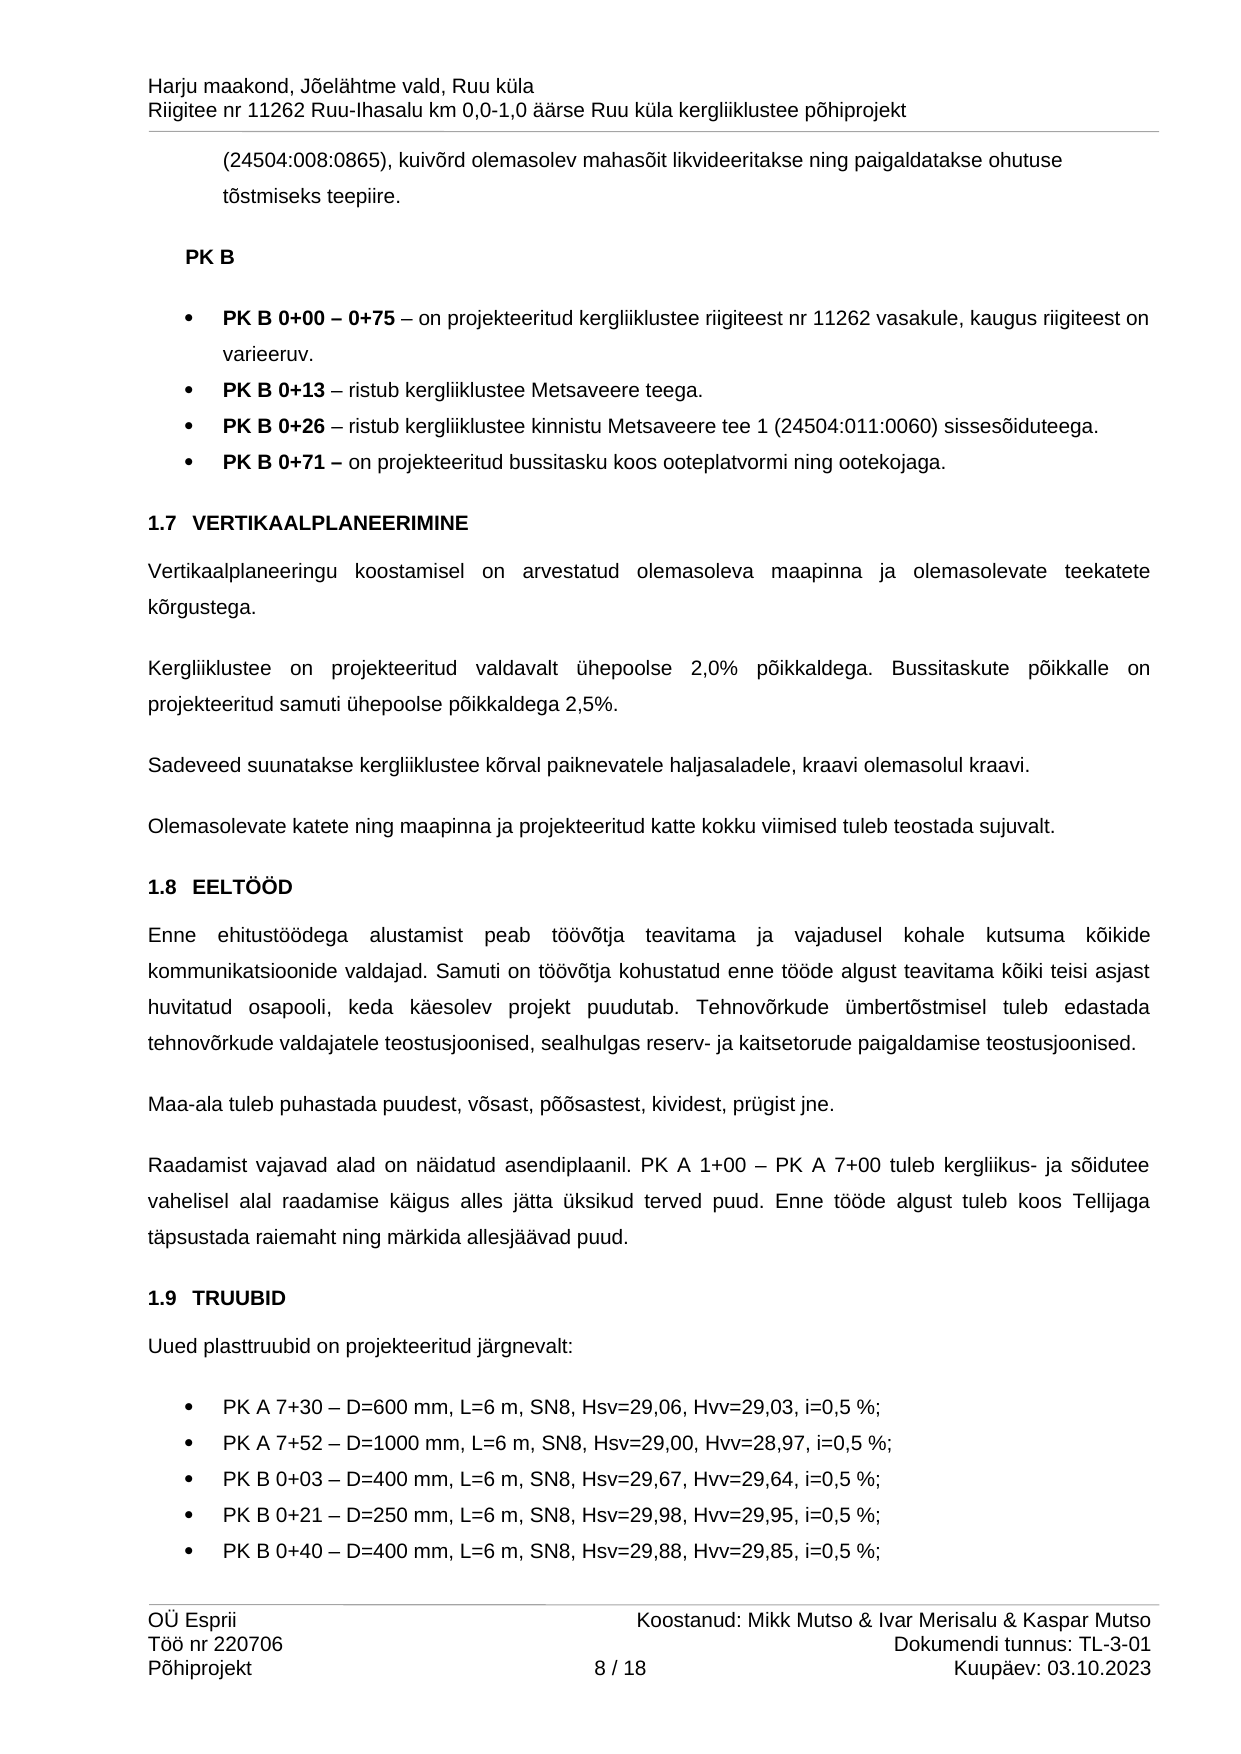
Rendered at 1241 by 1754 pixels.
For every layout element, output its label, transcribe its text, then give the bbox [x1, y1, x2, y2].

list PK A 7+52 – D=1000 mm, L=6 m, SN8, Hsv=29,00, Hvv=28,97, i=0,5 %; [185, 1431, 1152, 1455]
subtitle Truubid [148, 1286, 1152, 1309]
list PK B 0+13 – ristub kergliiklustee Metsaveere teega. [185, 377, 1152, 402]
text Olemasolevate katete ning maapinna ja projekteeritud katte kokku viimised tuleb teostada sujuvalt. [148, 814, 1152, 838]
list PK B 0+21 – D=250 mm, L=6 m, SN8, Hsv=29,98, Hvv=29,95, i=0,5 %; [185, 1503, 1152, 1527]
list PK B 0+71 – on projekteeritud bussitasku koos ooteplatvormi ning ootekojaga. [185, 449, 1152, 474]
list PK B 0+03 – D=400 mm, L=6 m, SN8, Hsv=29,67, Hvv=29,64, i=0,5 %; [185, 1467, 1152, 1491]
text Kergliiklustee on projekteeritud valdavalt ühepoolse 2,0% põikkaldega. Bussitaskute põikkalle on projekteeritud samuti ühepoolse põikkaldega 2,5%. [148, 656, 1152, 716]
list PK B 0+40 – D=400 mm, L=6 m, SN8, Hsv=29,88, Hvv=29,85, i=0,5 %; [185, 1539, 1152, 1563]
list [185, 148, 1152, 208]
text Enne ehitustöödega alustamist peab töövõtja teavitama ja vajadusel kohale kutsuma kõikide kommunikatsioonide valdajad. Samuti on töövõtja kohustatud enne tööde algust teavitama kõiki teisi asjast huvitatud osapooli, keda käesolev projekt puudutab. Tehnovõrkude ümbertõstmisel tuleb edastada tehnovõrkude valdajatele teostusjoonised, sealhulgas reserv- ja kaitsetorude paigaldamise teostusjoonised. [148, 923, 1152, 1055]
subtitle Vertikaalplaneerimine [148, 511, 1152, 534]
text Uued plasttruubid on projekteeritud järgnevalt: [148, 1334, 1152, 1358]
text Vertikaalplaneeringu koostamisel on arvestatud olemasoleva maapinna ja olemasolevate teekatete kõrgustega. [148, 559, 1152, 619]
text Raadamist vajavad alad on näidatud asendiplaanil. PK A 1+00 – PK A 7+00 tuleb kergliikus- ja sõidutee vahelisel alal raadamise käigus alles jätta üksikud terved puud. Enne tööde algust tuleb koos Tellijaga täpsustada raiemaht ning märkida allesjäävad puud. [148, 1153, 1152, 1249]
subtitle Eeltööd [148, 875, 1152, 899]
text PK B [185, 244, 1152, 268]
list PK B 0+00 – 0+75 – on projekteeritud kergliiklustee riigiteest nr 11262 vasakule, kaugus riigiteest on varieeruv. [185, 306, 1152, 366]
text Sadeveed suunatakse kergliiklustee kõrval paiknevatele haljasaladele, kraavi olemasolul kraavi. [148, 753, 1152, 777]
list PK B 0+26 – ristub kergliiklustee kinnistu Metsaveere tee 1 (24504:011:0060) sissesõiduteega. [185, 413, 1152, 438]
list PK A 7+30 – D=600 mm, L=6 m, SN8, Hsv=29,06, Hvv=29,03, i=0,5 %; [185, 1395, 1152, 1419]
text Maa-ala tuleb puhastada puudest, võsast, põõsastest, kividest, prügist jne. [148, 1092, 1152, 1116]
